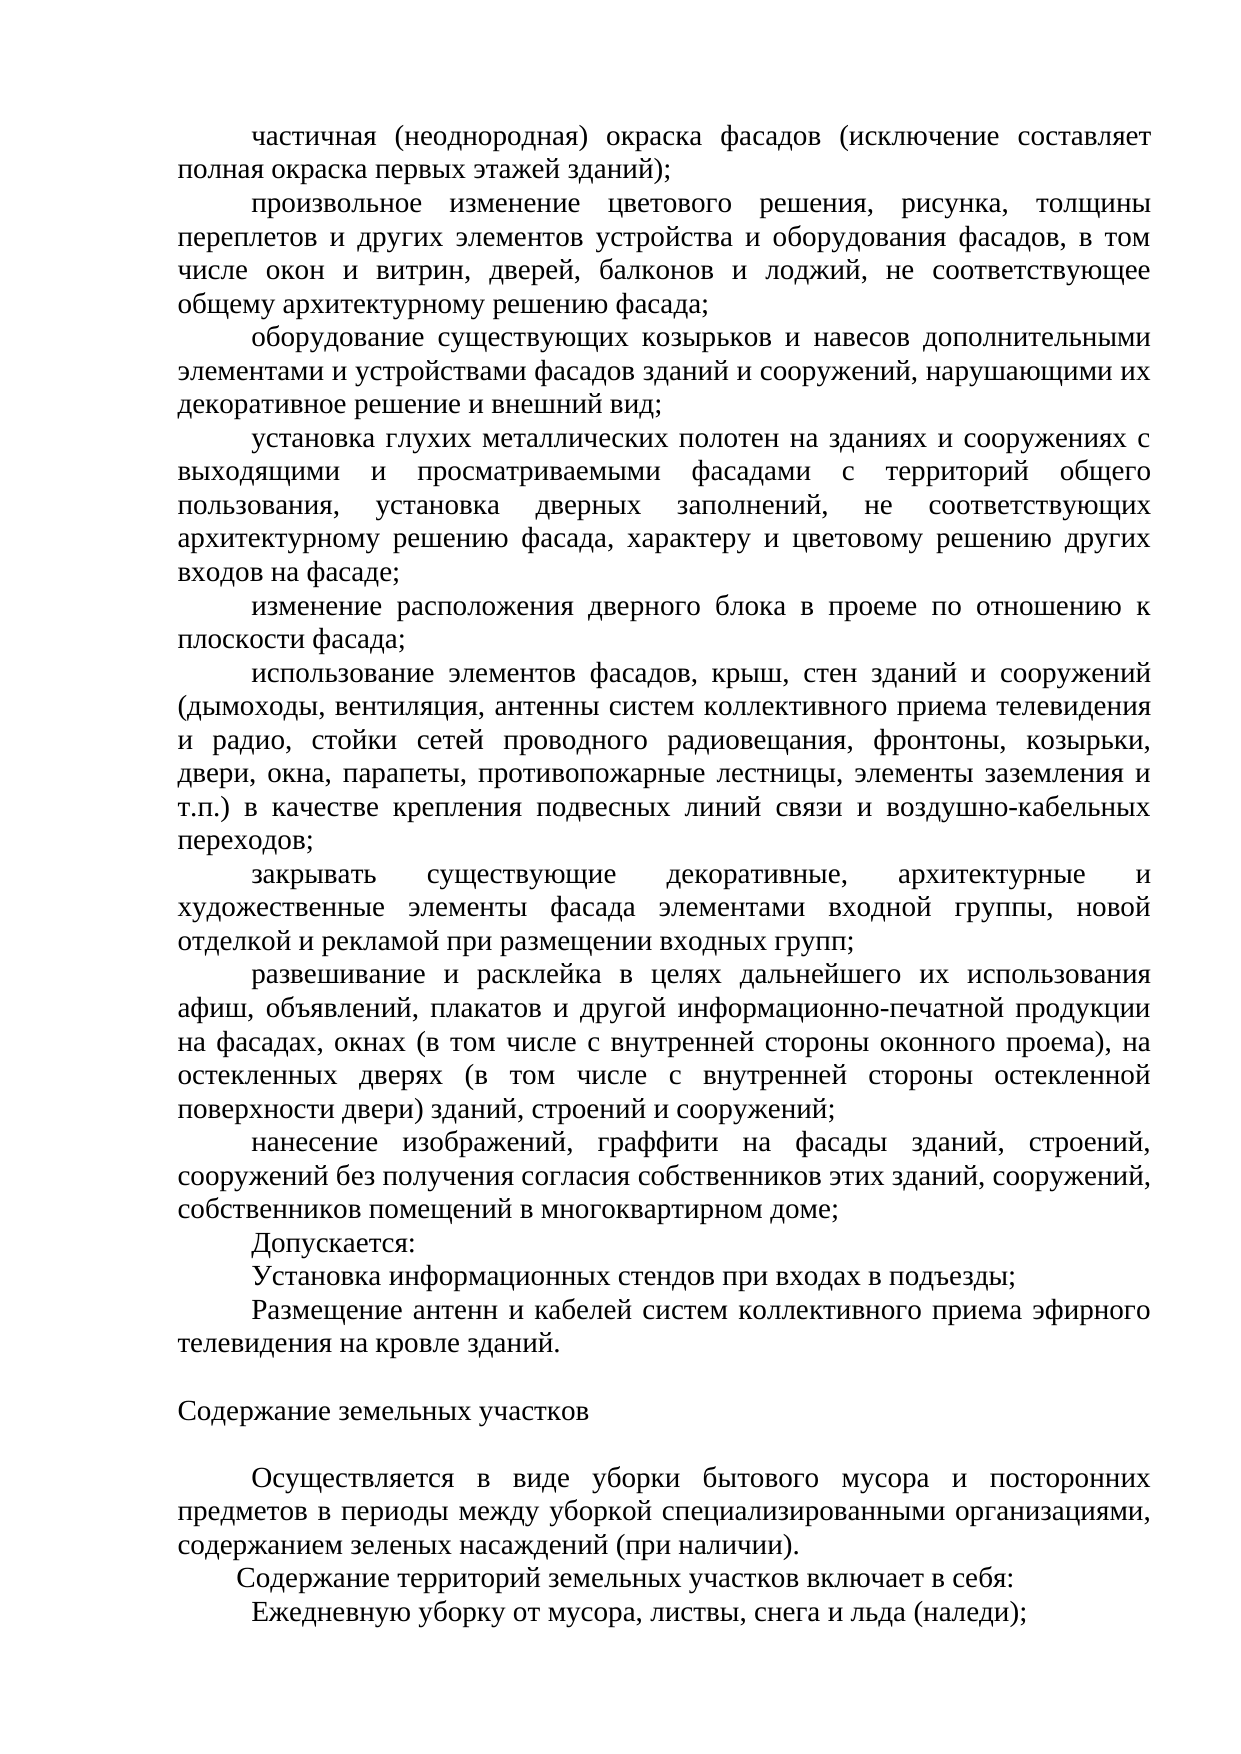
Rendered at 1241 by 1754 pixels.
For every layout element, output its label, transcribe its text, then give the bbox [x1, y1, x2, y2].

text использование элементов фасадов, крыш, стен зданий и сооружений (дымоходы, вентиляция, антенны систем коллективного приема телевидения и радио, стойки сетей проводного радиовещания, фронтоны, козырьки, двери, окна, парапеты, противопожарные лестницы, элементы заземления и т.п.) в качестве крепления подвесных линий связи и воздушно-кабельных переходов; [177, 655, 1152, 856]
text Допускается: [177, 1225, 1152, 1258]
text Содержание земельных участков [177, 1393, 1152, 1426]
text Установка информационных стендов при входах в подъезды; [177, 1258, 1152, 1292]
text Размещение антенн и кабелей систем коллективного приема эфирного телевидения на кровле зданий. [177, 1292, 1152, 1359]
text Ежедневную уборку от мусора, листвы, снега и льда (наледи); [177, 1594, 1152, 1627]
text частичная (неоднородная) окраска фасадов (исключение составляет полная окраска первых этажей зданий); [177, 118, 1152, 185]
text развешивание и расклейка в целях дальнейшего их использования афиш, объявлений, плакатов и другой информационно-печатной продукции на фасадах, окнах (в том числе с внутренней стороны оконного проема), на остекленных дверях (в том числе с внутренней стороны остекленной поверхности двери) зданий, строений и сооружений; [177, 957, 1152, 1124]
text Осуществляется в виде уборки бытового мусора и посторонних предметов в периоды между уборкой специализированными организациями, содержанием зеленых насаждений (при наличии). [177, 1460, 1152, 1560]
text Содержание территорий земельных участков включает в себя: [177, 1560, 1152, 1594]
text оборудование существующих козырьков и навесов дополнительными элементами и устройствами фасадов зданий и сооружений, нарушающими их декоративное решение и внешний вид; [177, 319, 1152, 420]
text нанесение изображений, граффити на фасады зданий, строений, сооружений без получения согласия собственников этих зданий, сооружений, собственников помещений в многоквартирном доме; [177, 1124, 1152, 1225]
text закрывать существующие декоративные, архитектурные и художественные элементы фасада элементами входной группы, новой отделкой и рекламой при размещении входных групп; [177, 856, 1152, 957]
text установка глухих металлических полотен на зданиях и сооружениях с выходящими и просматриваемыми фасадами с территорий общего пользования, установка дверных заполнений, не соответствующих архитектурному решению фасада, характеру и цветовому решению других входов на фасаде; [177, 420, 1152, 588]
text изменение расположения дверного блока в проеме по отношению к плоскости фасада; [177, 588, 1152, 655]
text произвольное изменение цветового решения, рисунка, толщины переплетов и других элементов устройства и оборудования фасадов, в том числе окон и витрин, дверей, балконов и лоджий, не соответствующее общему архитектурному решению фасада; [177, 185, 1152, 319]
